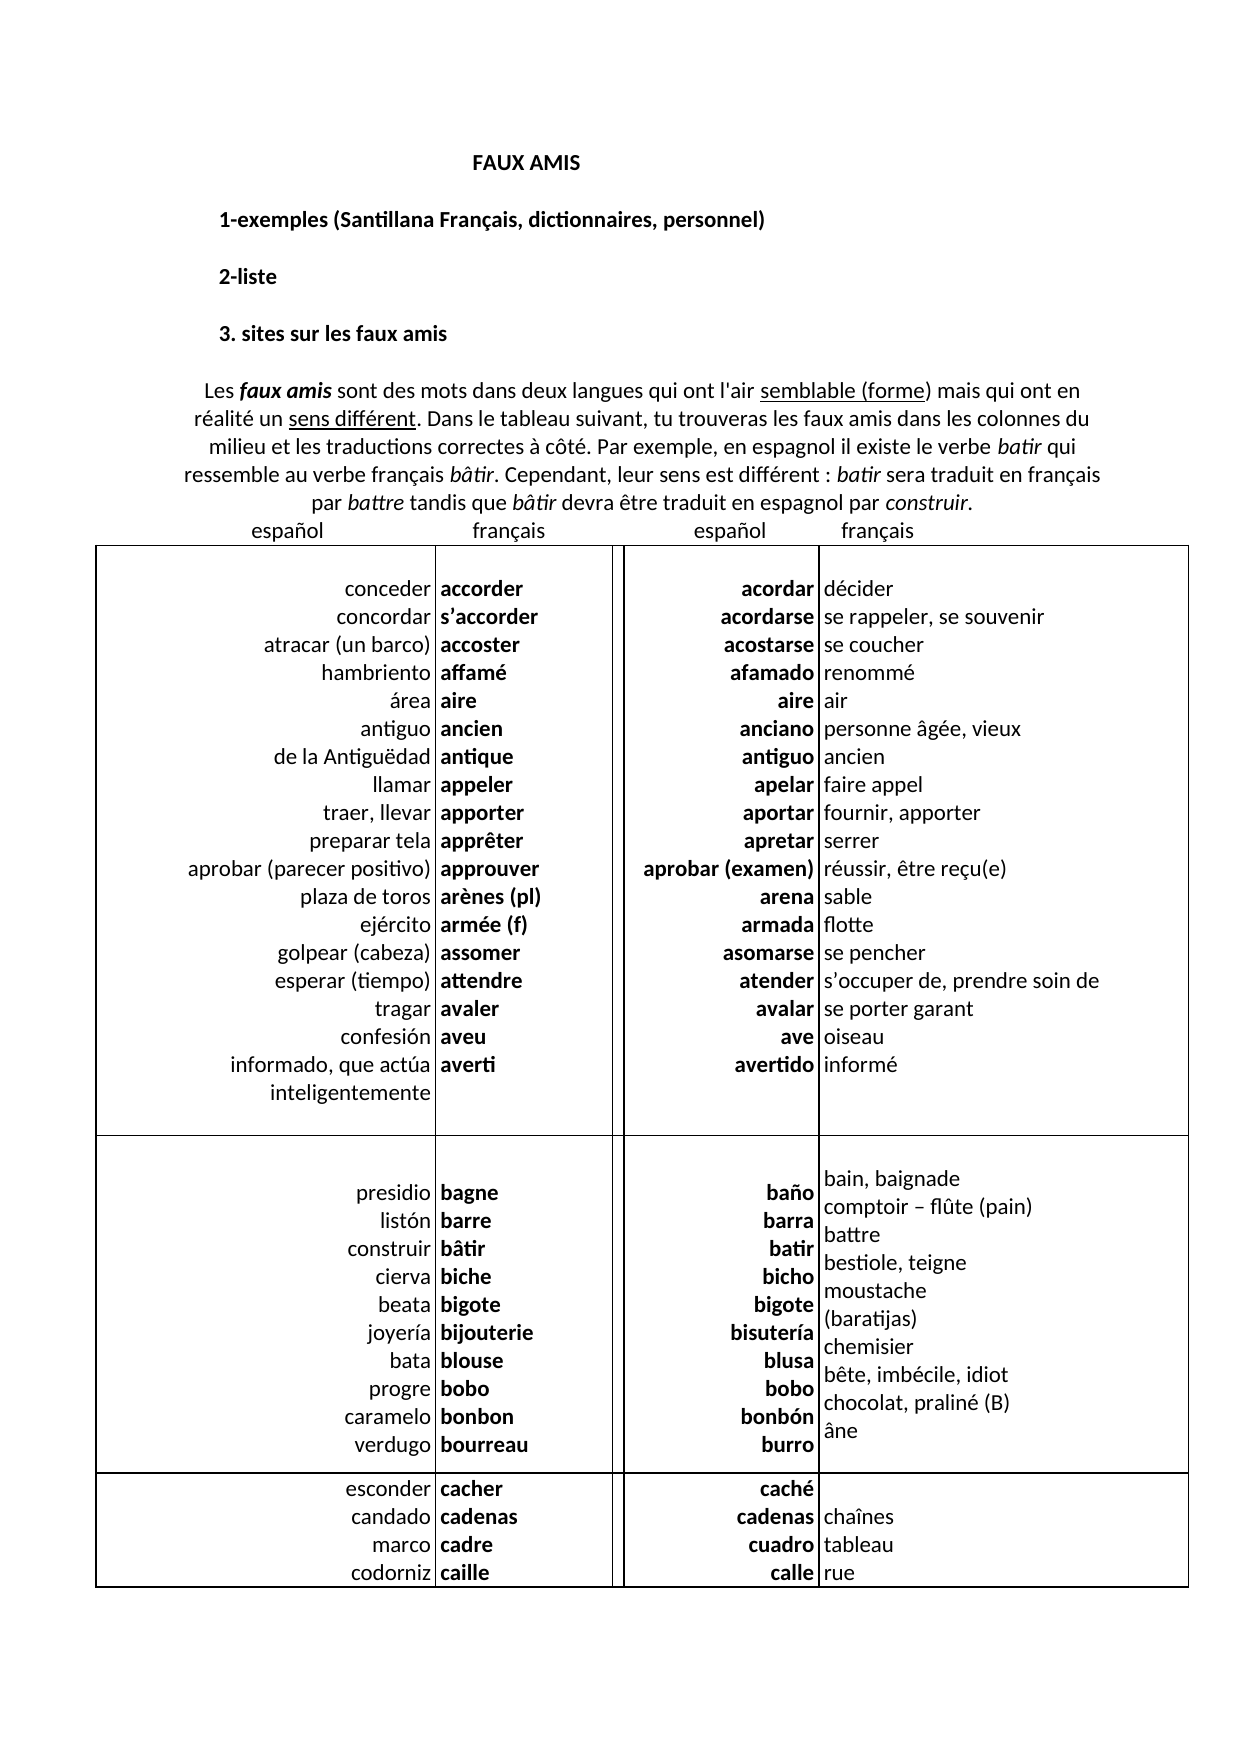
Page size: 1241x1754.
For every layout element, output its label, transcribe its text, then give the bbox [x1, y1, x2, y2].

text 2-liste [142, 262, 1107, 290]
table_cell presidio listón construir cierva beata joyería bata progre caramelo verdugo [97, 1136, 435, 1472]
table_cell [625, 1474, 818, 1586]
table_header décider se rappeler, se souvenir se coucher renommé air personne âgée, vieux ancien faire appel fournir, apporter serrer réussir, être reçu(e) sable flotte se pencher s’occuper de, prendre soin de se porter garant oiseau informé [820, 546, 1188, 1134]
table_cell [820, 1474, 1188, 1586]
text español français español français [177, 516, 1107, 544]
table_header accorder s’accorder accoster affamé aire ancien antique appeler apporter apprêter approuver arènes (pl) armée (f) assomer attendre avaler aveu averti [436, 546, 612, 1134]
text 1-exemples (Santillana Français, dictionnaires, personnel) [142, 205, 1107, 233]
text 3. sites sur les faux amis [142, 319, 1107, 347]
table_header conceder concordar atracar (un barco) hambriento área antiguo de la Antiguëdad llamar traer, llevar preparar tela aprobar (parecer positivo) plaza de toros ejército golpear (cabeza) esperar (tiempo) tragar confesión informado, que actúa inteligentemente [97, 546, 435, 1134]
table_cell baño barra batir bicho bigote bisutería blusa bobo bonbón burro [625, 1136, 818, 1472]
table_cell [436, 1474, 612, 1586]
text FAUX AMIS [363, 148, 1107, 176]
table_cell [613, 1474, 623, 1586]
text Les faux amis sont des mots dans deux langues qui ont l'air semblable (forme) mais qui ont en réalité un sens différent. Dans le tableau suivant, tu trouveras les faux amis dans les colonnes du milieu et les traductions correctes à côté. Par exemple, en espagnol il existe le verbe batir qui ressemble au verbe français bâtir. Cependant, leur sens est différent : batir sera traduit en français par battre tandis que bâtir devra être traduit en espagnol par construir. [177, 376, 1107, 516]
table_cell [613, 1136, 623, 1472]
table_header acordar acordarse acostarse afamado aire anciano antiguo apelar aportar apretar aprobar (examen) arena armada asomarse atender avalar ave avertido [625, 546, 818, 1134]
table_cell bagne barre bâtir biche bigote bijouterie blouse bobo bonbon bourreau [436, 1136, 612, 1472]
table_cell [97, 1474, 435, 1586]
table_cell bain, baignade comptoir – flûte (pain) battre bestiole, teigne moustache (baratijas) chemisier bête, imbécile, idiot chocolat, praliné (B) âne [820, 1136, 1188, 1472]
table_header [613, 546, 623, 1134]
